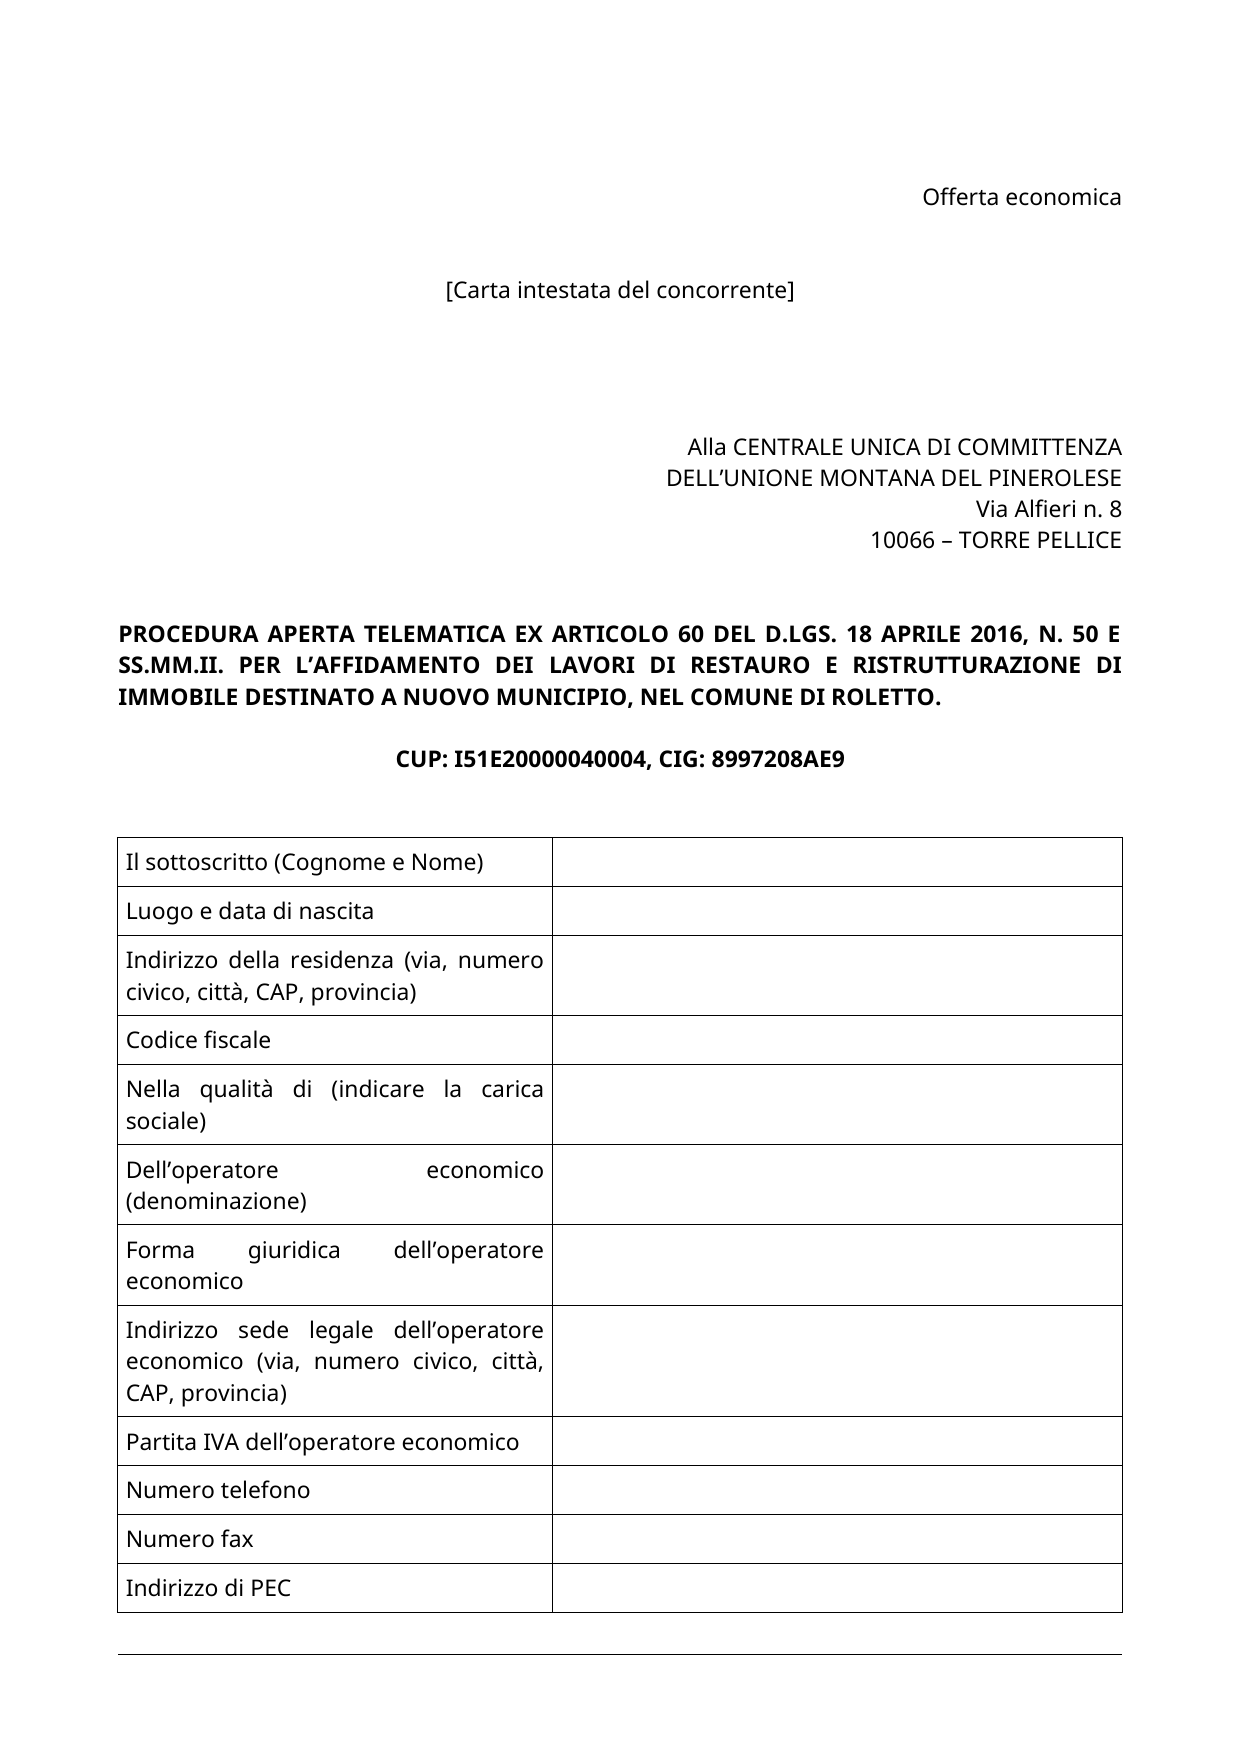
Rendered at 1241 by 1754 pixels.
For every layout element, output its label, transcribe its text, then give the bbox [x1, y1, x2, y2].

table_cell Indirizzo sede legale dell’operatore economico (via, numero civico, città, CAP, provincia) [118, 1306, 552, 1416]
table_cell Forma giuridica dell’operatore economico [118, 1225, 552, 1304]
text [Carta intestata del concorrente] [118, 274, 1122, 306]
table_cell Nella qualità di (indicare la carica sociale) [118, 1065, 552, 1144]
table_cell [553, 887, 1122, 935]
table_header [553, 838, 1122, 886]
table_cell [553, 1515, 1122, 1563]
text Via Alfieri n. 8 [118, 493, 1122, 524]
table_cell [553, 936, 1122, 1015]
table_cell Partita IVA dell’operatore economico [118, 1417, 552, 1465]
table_cell [553, 1016, 1122, 1064]
table_cell Indirizzo della residenza (via, numero civico, città, CAP, provincia) [118, 936, 552, 1015]
text PROCEDURA APERTA TELEMATICA EX ARTICOLO 60 DEL D.LGS. 18 APRILE 2016, N. 50 E SS.MM.II. PER L’AFFIDAMENTO DEI LAVORI DI RESTAURO E RISTRUTTURAZIONE DI IMMOBILE DESTINATO A NUOVO MUNICIPIO, NEL COMUNE DI ROLETTO. [118, 618, 1122, 712]
text Alla CENTRALE UNICA DI COMMITTENZA [118, 431, 1122, 462]
text 10066 – TORRE PELLICE [118, 524, 1122, 556]
table_cell [553, 1225, 1122, 1304]
table_cell [553, 1145, 1122, 1224]
table_cell Luogo e data di nascita [118, 887, 552, 935]
table_cell Numero fax [118, 1515, 552, 1563]
table_cell Dell’operatore economico (denominazione) [118, 1145, 552, 1224]
table_cell [553, 1564, 1122, 1612]
table_cell Numero telefono [118, 1466, 552, 1514]
table_cell [553, 1306, 1122, 1416]
table_cell [553, 1466, 1122, 1514]
table_cell Indirizzo di PEC [118, 1564, 552, 1612]
table_cell [553, 1417, 1122, 1465]
text Offerta economica [118, 181, 1122, 212]
table_cell [553, 1065, 1122, 1144]
text CUP: I51E20000040004, CIG: 8997208AE9 [118, 743, 1122, 774]
table_cell Codice fiscale [118, 1016, 552, 1064]
text DELL’UNIONE MONTANA DEL PINEROLESE [118, 462, 1122, 493]
table_header Il sottoscritto (Cognome e Nome) [118, 838, 552, 886]
